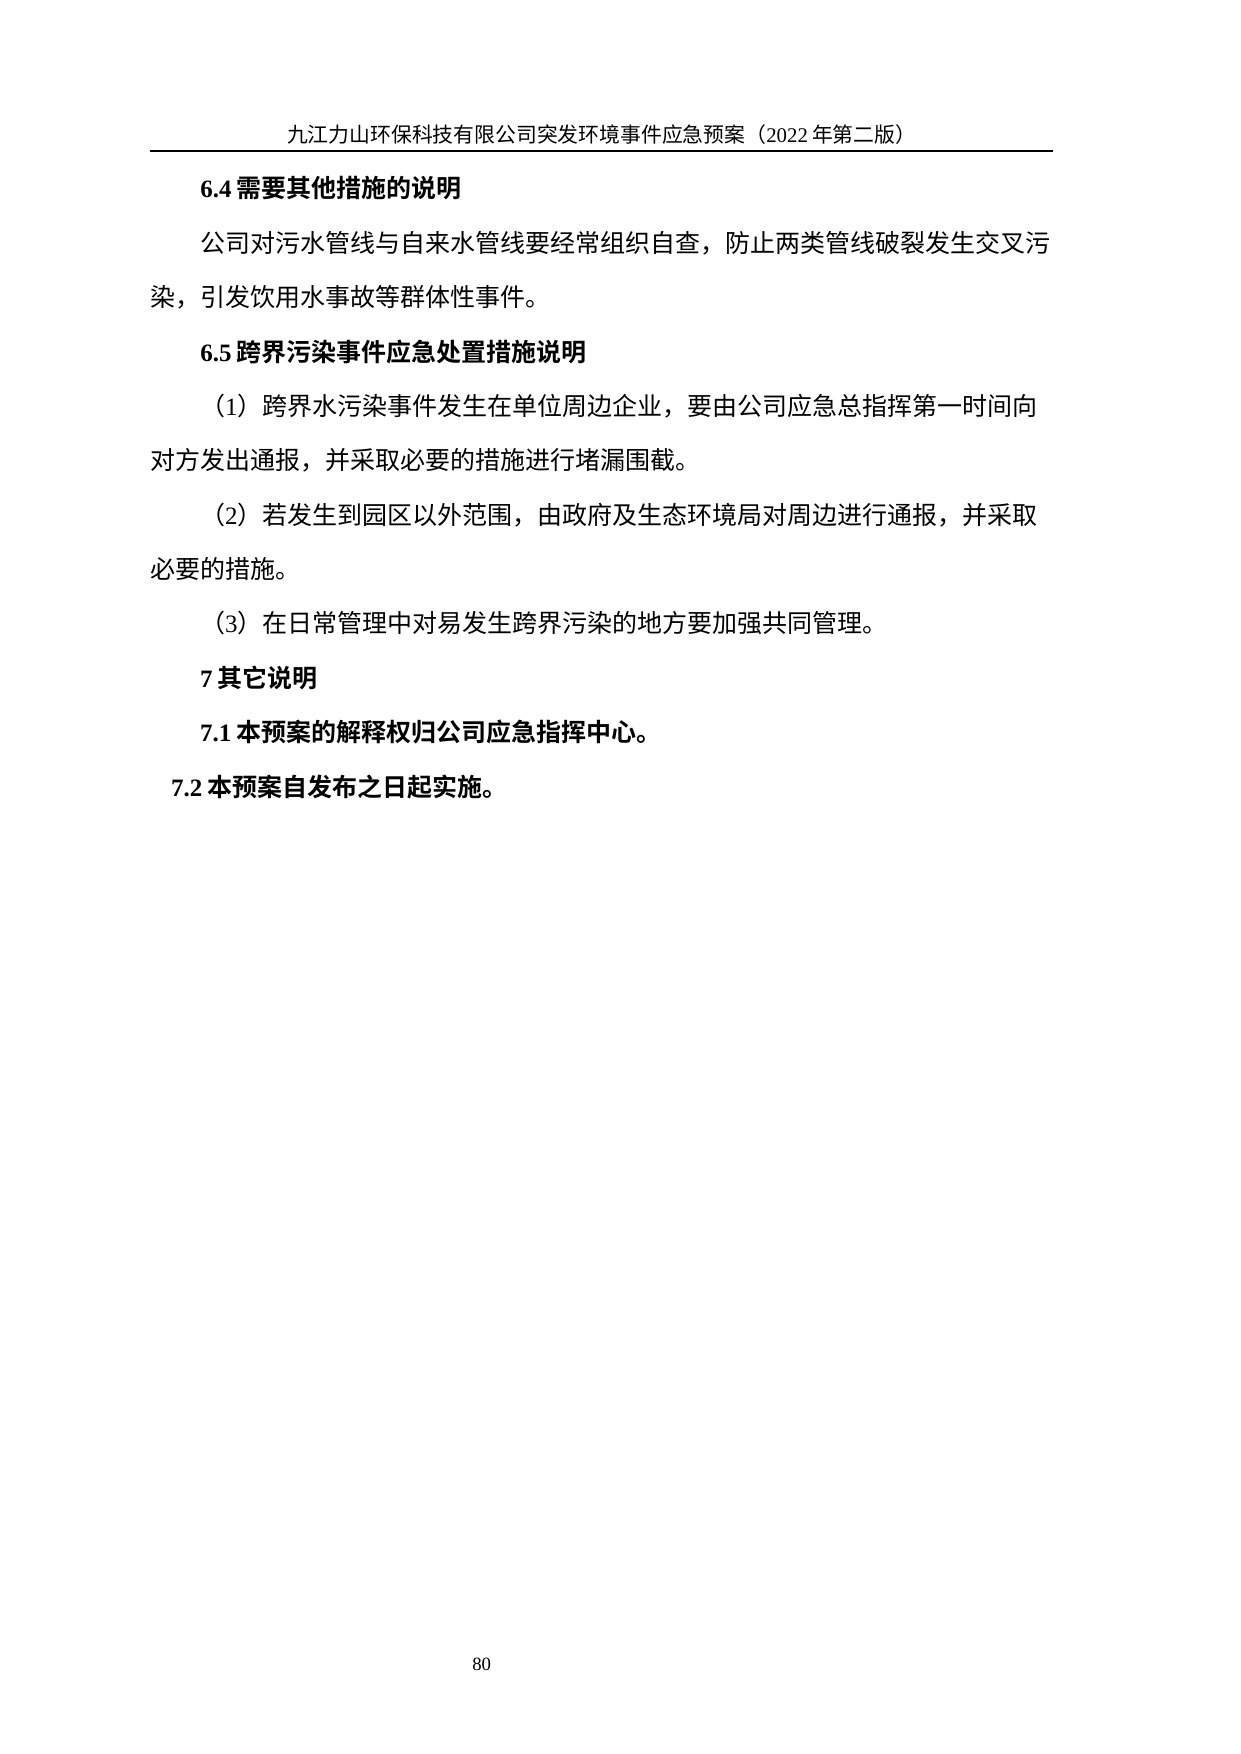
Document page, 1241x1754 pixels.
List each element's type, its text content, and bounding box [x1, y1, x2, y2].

text （1）跨界水污染事件发生在单位周边企业，要由公司应急总指挥第一时间向对方发出通报，并采取必要的措施进行堵漏围截。 [150, 386, 1053, 477]
text 6.4需要其他措施的说明 [150, 169, 1053, 205]
text 7.1本预案的解释权归公司应急指挥中心。 [200, 713, 1053, 749]
text 7其它说明 [200, 658, 1053, 694]
text （3）在日常管理中对易发生跨界污染的地方要加强共同管理。 [150, 604, 1053, 640]
text （2）若发生到园区以外范围，由政府及生态环境局对周边进行通报，并采取必要的措施。 [150, 495, 1053, 586]
text 6.5跨界污染事件应急处置措施说明 [150, 332, 1053, 368]
text 7.2本预案自发布之日起实施。 [150, 767, 1053, 803]
text 公司对污水管线与自来水管线要经常组织自查，防止两类管线破裂发生交叉污染，引发饮用水事故等群体性事件。 [150, 223, 1053, 314]
